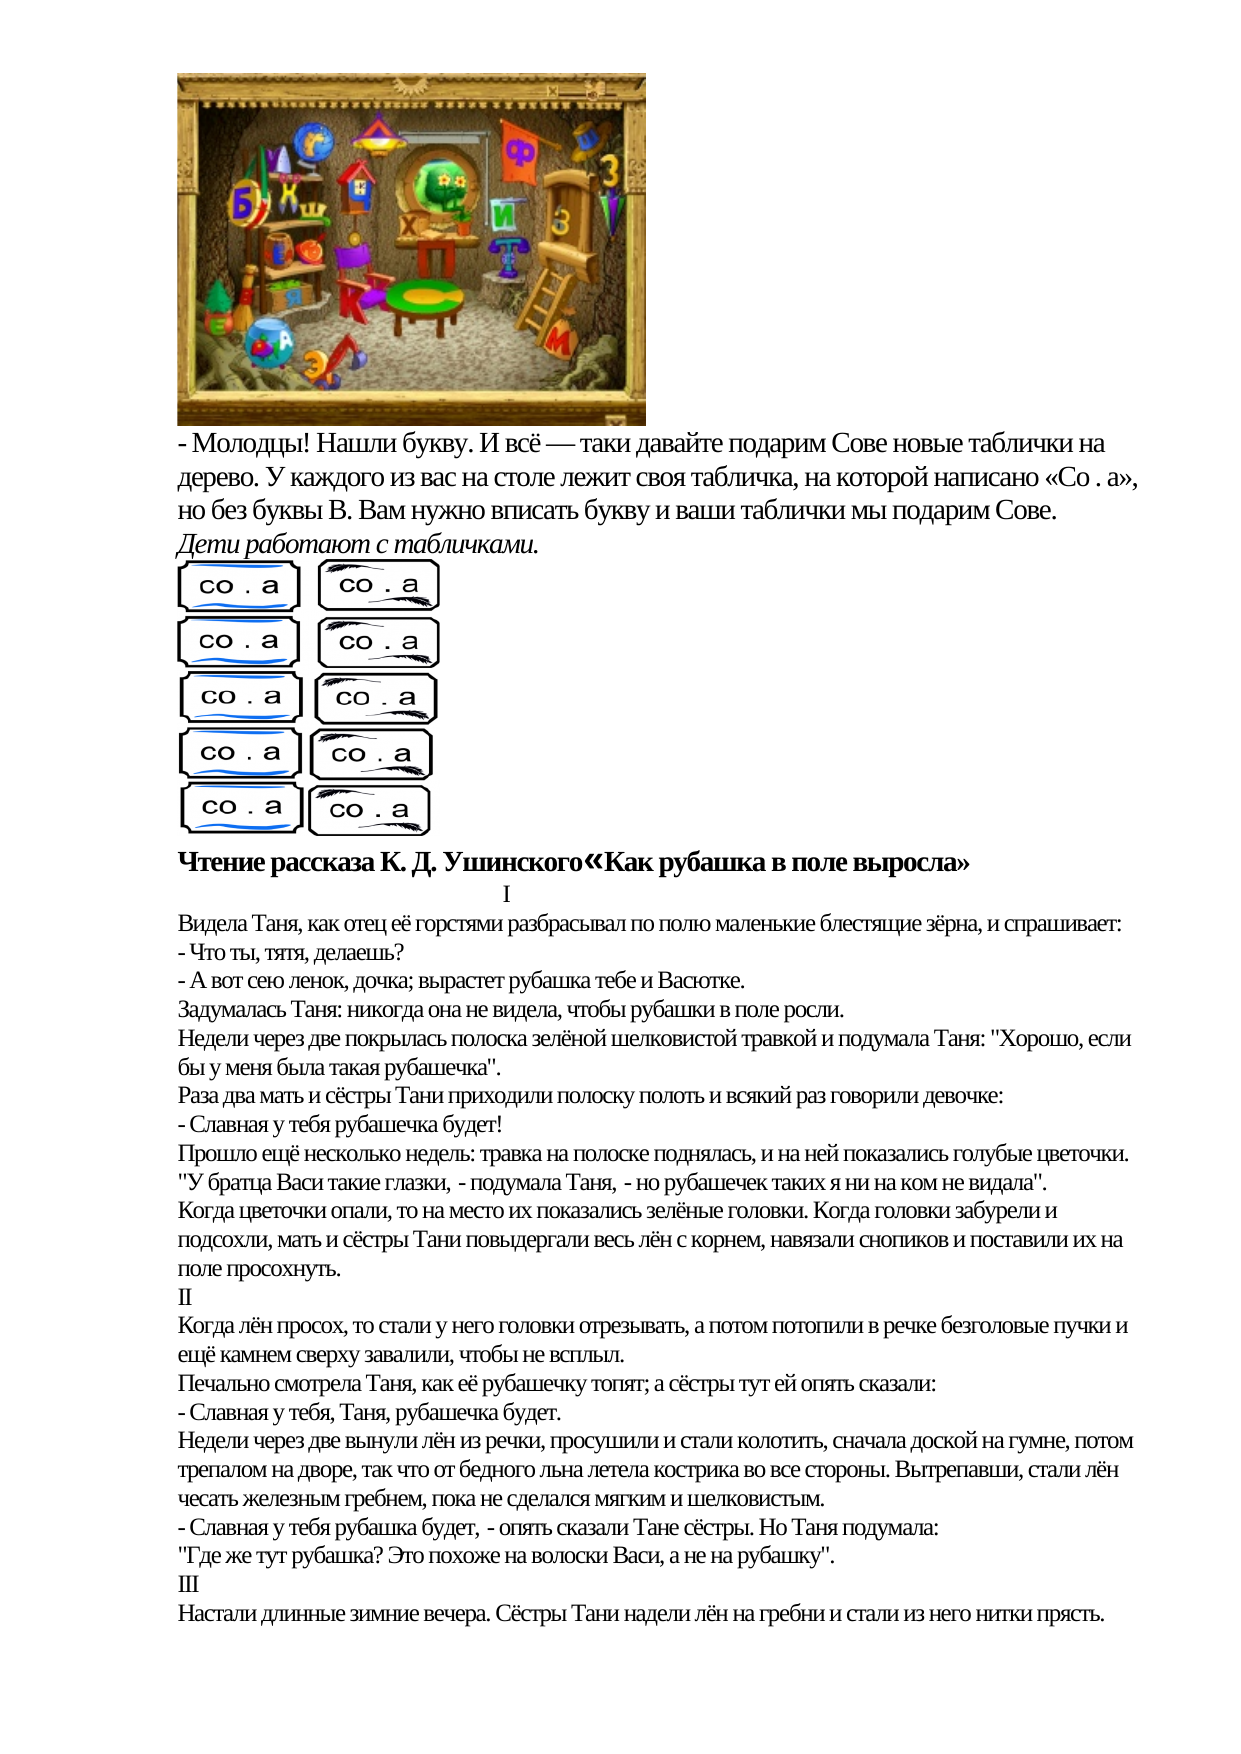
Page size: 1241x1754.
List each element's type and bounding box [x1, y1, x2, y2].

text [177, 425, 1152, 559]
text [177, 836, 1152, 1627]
picture [177, 559, 440, 836]
picture [177, 73, 646, 426]
